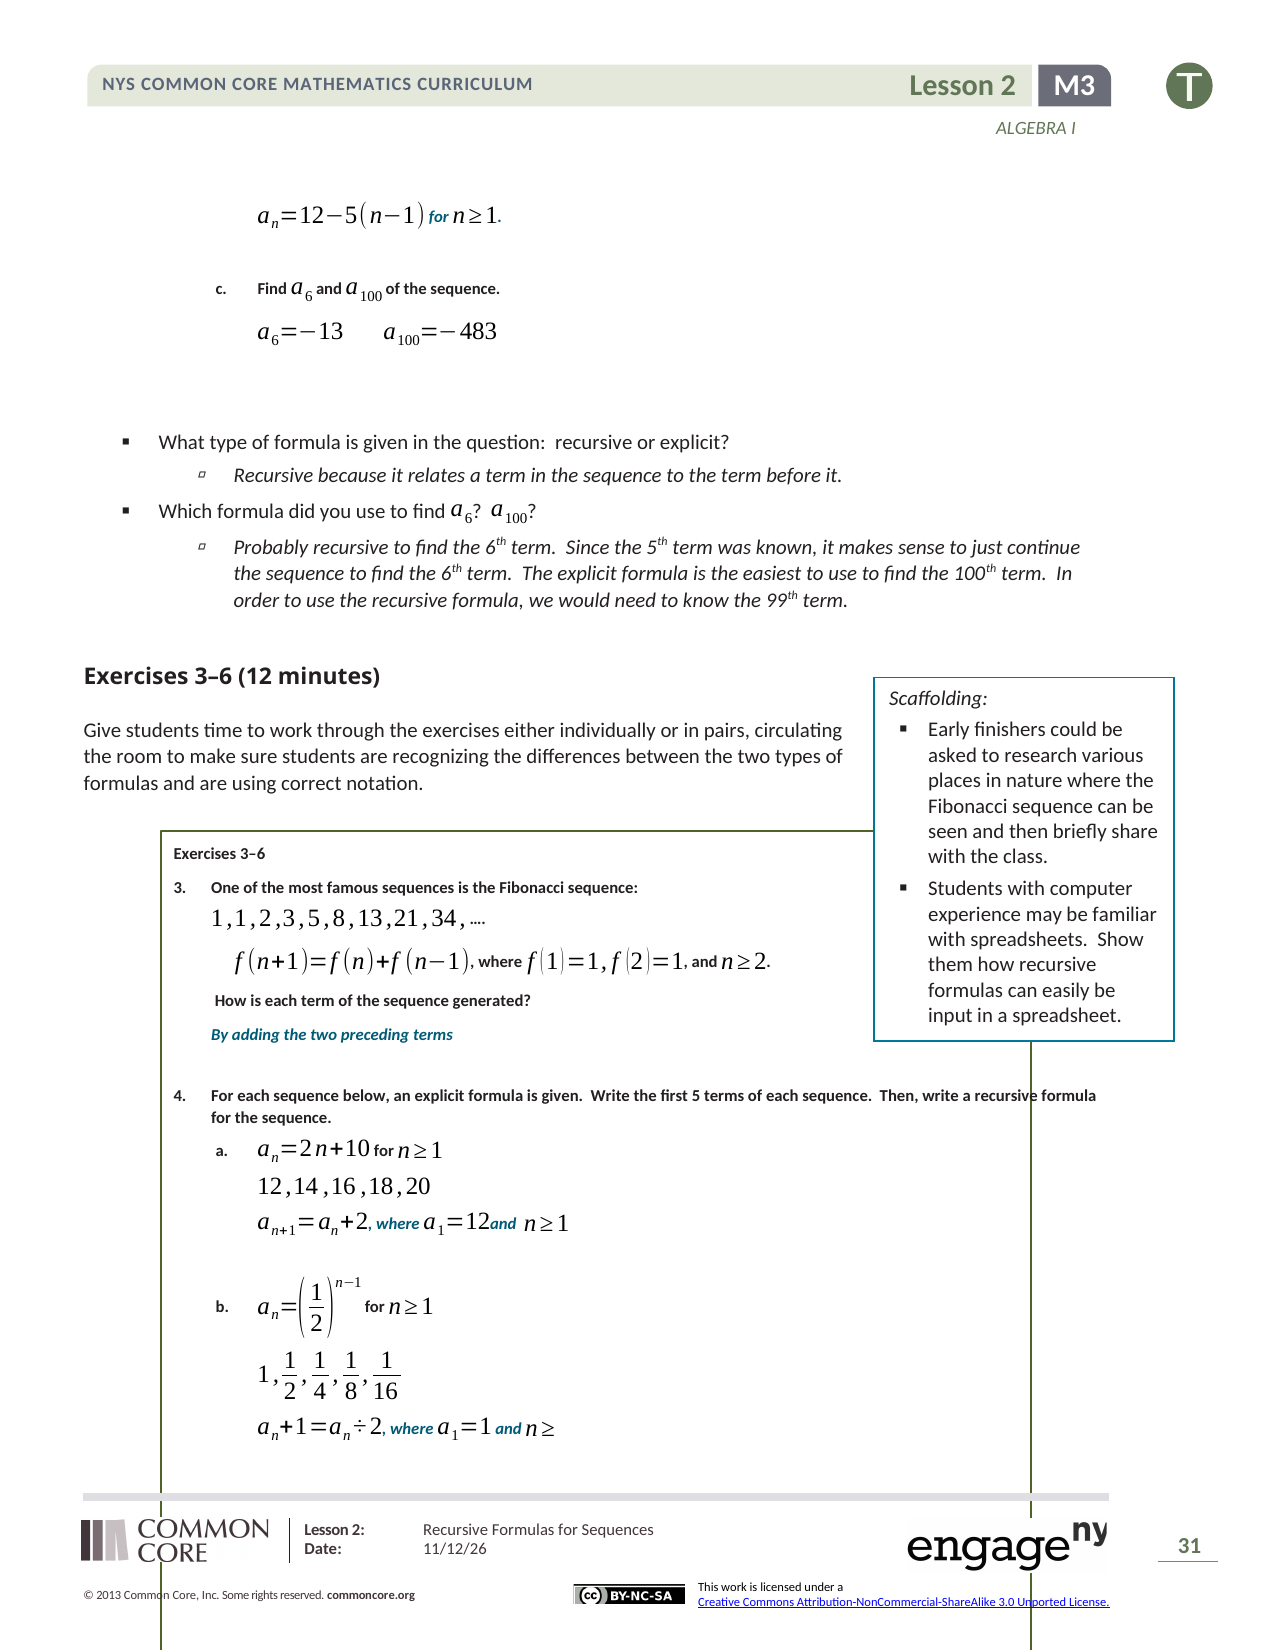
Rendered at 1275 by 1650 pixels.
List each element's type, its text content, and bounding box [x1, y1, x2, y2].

text , where , and . [233, 945, 873, 977]
list for [215, 1134, 1018, 1166]
picture [906, 1518, 1107, 1573]
text Exercises 3–6 [173, 843, 873, 863]
text Which formula did you use to find ? ? [121, 495, 1108, 526]
list Find and of the sequence. [215, 273, 1018, 304]
text for . [257, 200, 1018, 232]
picture [81, 1517, 269, 1562]
list for [215, 1274, 1018, 1339]
list , where and [257, 1413, 1018, 1444]
list , where and [257, 1208, 1018, 1239]
list One of the most famous sequences is the Fibonacci sequence: [173, 877, 873, 897]
list For each sequence below, an explicit formula is given. Write the first 5 terms of each sequence. Then, write a recursive formula for the sequence. [173, 1086, 1108, 1127]
list …. [211, 904, 873, 932]
list Recursive because it relates a term in the sequence to the term before it. [196, 462, 1108, 487]
picture [572, 1584, 685, 1604]
list How is each term of the sequence generated? [211, 991, 873, 1011]
text Give students time to work through the exercises either individually or in pairs, circulating the room to make sure students are recognizing the differences between the two types of formulas and are using correct notation. [83, 717, 873, 796]
list Exercises 3–6 (12 minutes) [83, 660, 1108, 691]
text What type of formula is given in the question: recursive or explicit? [121, 429, 1108, 454]
text By adding the two preceding terms [211, 1024, 1018, 1045]
list Probably recursive to find the 6th term. Since the 5th term was known, it makes sense to just continue the sequence to find the 6th term. The explicit formula is the easiest to use to find the 100th term. In order to use the recursive formula, we would need to know the 99th term. [196, 534, 1108, 613]
